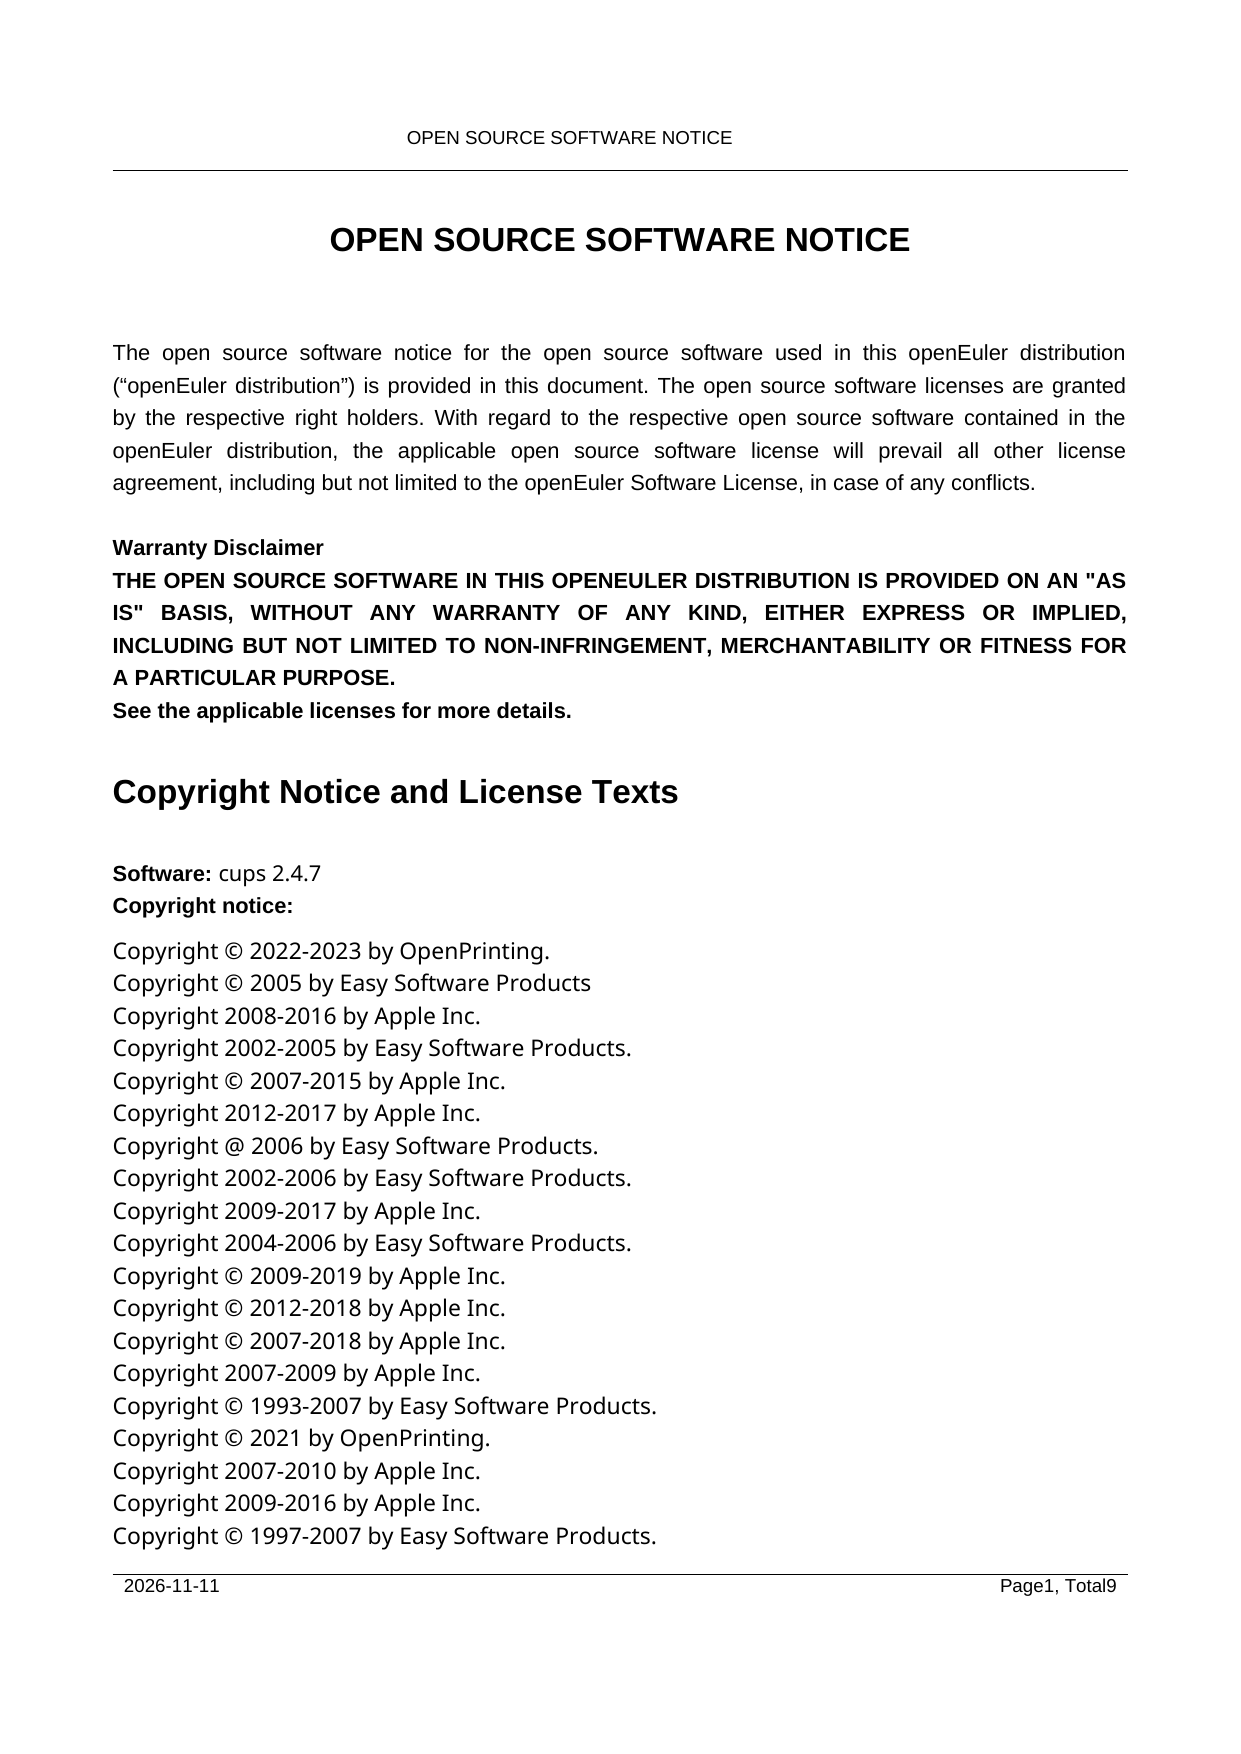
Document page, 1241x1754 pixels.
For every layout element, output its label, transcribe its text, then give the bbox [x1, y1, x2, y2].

text THE OPEN SOURCE SOFTWARE IN THIS OPENEULER DISTRIBUTION IS PROVIDED ON AN "AS IS" BASIS, WITHOUT ANY WARRANTY OF ANY KIND, EITHER EXPRESS OR IMPLIED, INCLUDING BUT NOT LIMITED TO NON-INFRINGEMENT, MERCHANTABILITY OR FITNESS FOR A PARTICULAR PURPOSE. See the applicable licenses for more details. [112, 564, 1128, 726]
text OPEN SOURCE SOFTWARE NOTICE [112, 206, 1128, 271]
text Copyright notice: [112, 889, 1128, 921]
title Software: cups 2.4.7 [112, 856, 1128, 889]
text The open source software notice for the open source software used in this openEuler distribution (“openEuler distribution”) is provided in this document. The open source software licenses are granted by the respective right holders. With regard to the respective open source software contained in the openEuler distribution, the applicable open source software license will prevail all other license agreement, including but not limited to the openEuler Software License, in case of any conflicts. [112, 336, 1128, 499]
text Warranty Disclaimer [112, 531, 1128, 564]
text Copyright Notice and License Texts [112, 759, 1128, 824]
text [112, 934, 1128, 1551]
